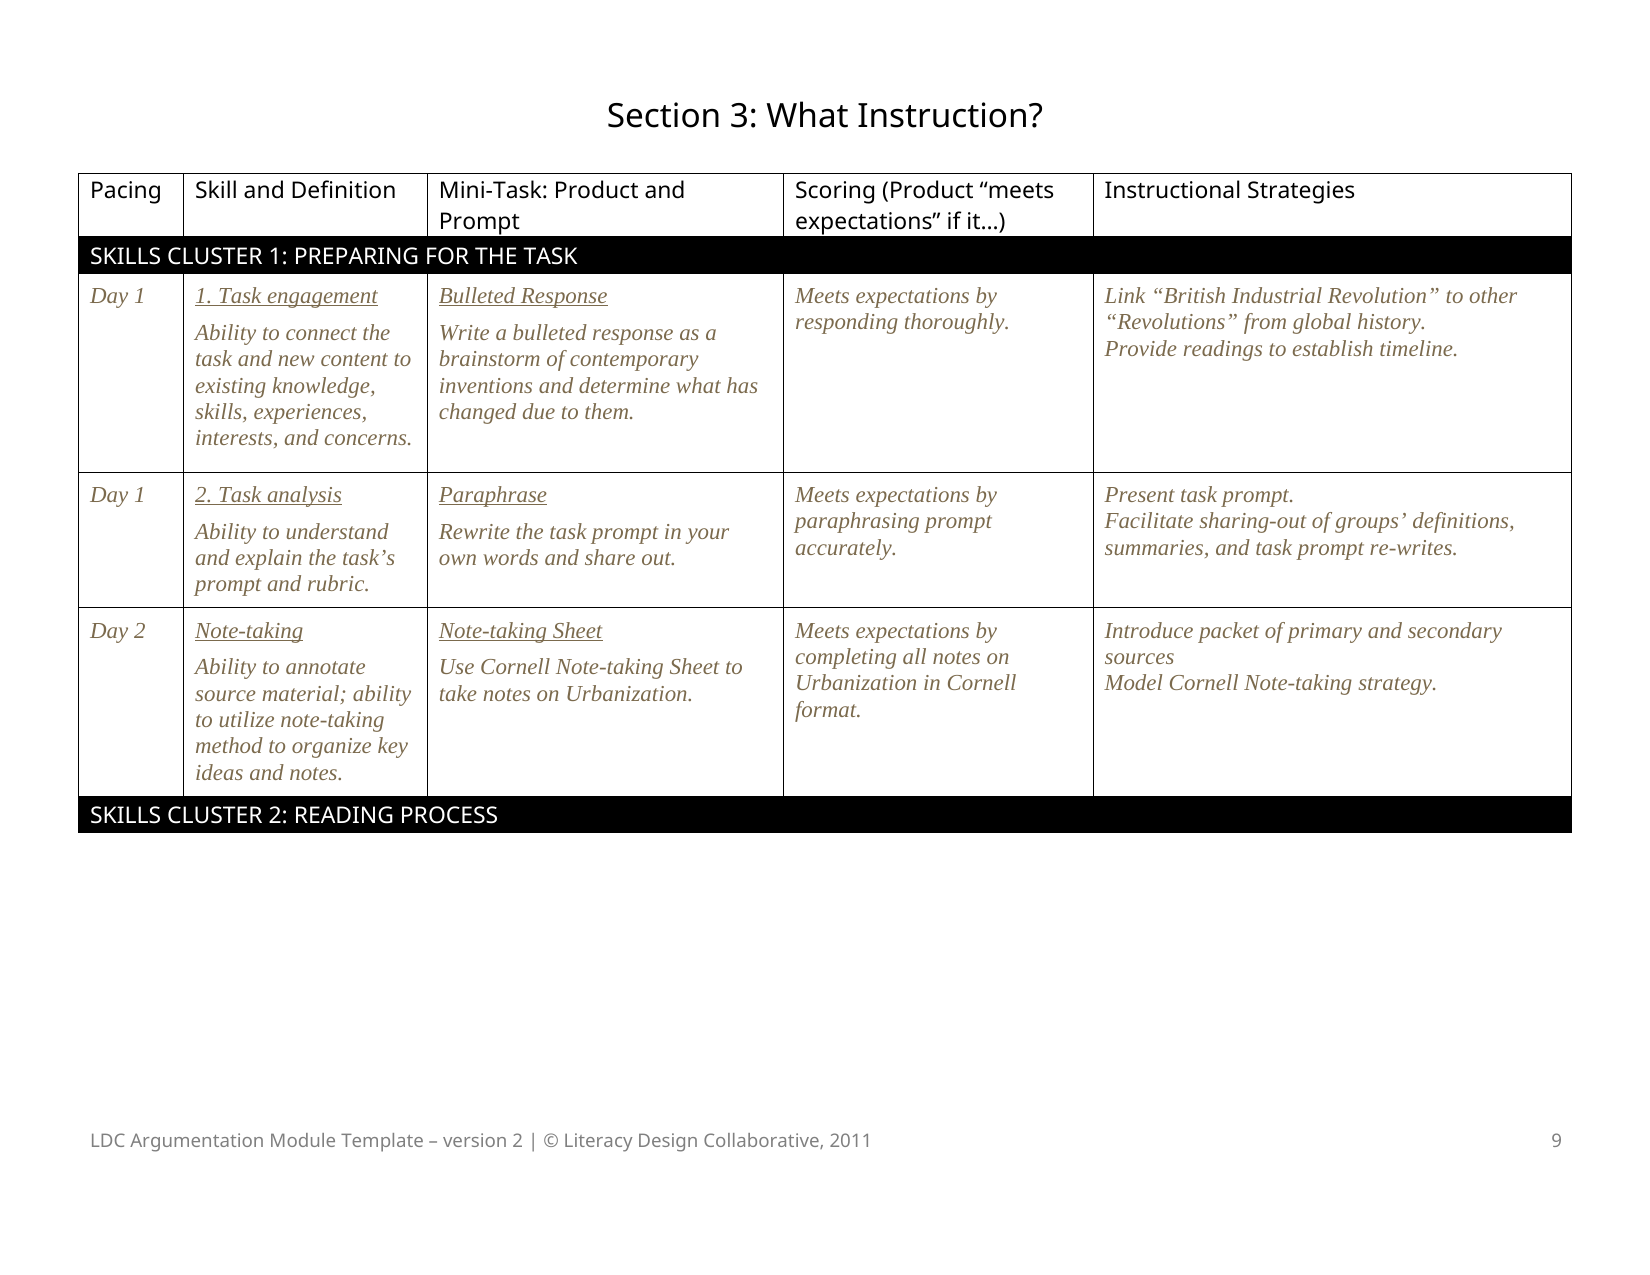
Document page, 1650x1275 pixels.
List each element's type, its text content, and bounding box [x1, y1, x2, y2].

table_header Skill and Definition [184, 174, 427, 236]
table_cell Day 1 [79, 473, 183, 607]
table_cell Meets expectations by paraphrasing prompt accurately. [784, 473, 1093, 607]
table_cell Bulleted Response Write a bulleted response as a brainstorm of contemporary inventions and determine what has changed due to them. [428, 274, 783, 472]
table_header Pacing [79, 174, 183, 236]
table_cell Skills Cluster 1: Preparing for the Task [79, 238, 1571, 273]
table_cell 1. Task engagement Ability to connect the task and new content to existing knowledge, skills, experiences, interests, and concerns. [184, 274, 427, 472]
table_cell Day 1 [79, 274, 183, 472]
table_header Scoring (Product “meets expectations” if it…) [784, 174, 1093, 236]
table_cell Day 2 [79, 608, 183, 796]
table_cell Meets expectations by responding thoroughly. [784, 274, 1093, 472]
table_cell Skills Cluster 2: Reading Process [79, 797, 1571, 832]
table_cell Note-taking Ability to annotate source material; ability to utilize note-taking method to organize key ideas and notes. [184, 608, 427, 796]
table_header Mini-Task: Product and Prompt [428, 174, 783, 236]
subtitle Section 3: What Instruction? [90, 92, 1560, 137]
table_header Instructional Strategies [1094, 174, 1571, 236]
table_cell 2. Task analysis Ability to understand and explain the task’s prompt and rubric. [184, 473, 427, 607]
table_cell Note-taking Sheet Use Cornell Note-taking Sheet to take notes on Urbanization. [428, 608, 783, 796]
table_cell Link “British Industrial Revolution” to other “Revolutions” from global history. Provide readings to establish timeline. [1094, 274, 1571, 472]
table_cell Paraphrase Rewrite the task prompt in your own words and share out. [428, 473, 783, 607]
table_cell Meets expectations by completing all notes on Urbanization in Cornell format. [784, 608, 1093, 796]
table_cell Present task prompt. Facilitate sharing-out of groups’ definitions, summaries, and task prompt re-writes. [1094, 473, 1571, 607]
table_cell Introduce packet of primary and secondary sources Model Cornell Note-taking strategy. [1094, 608, 1571, 796]
